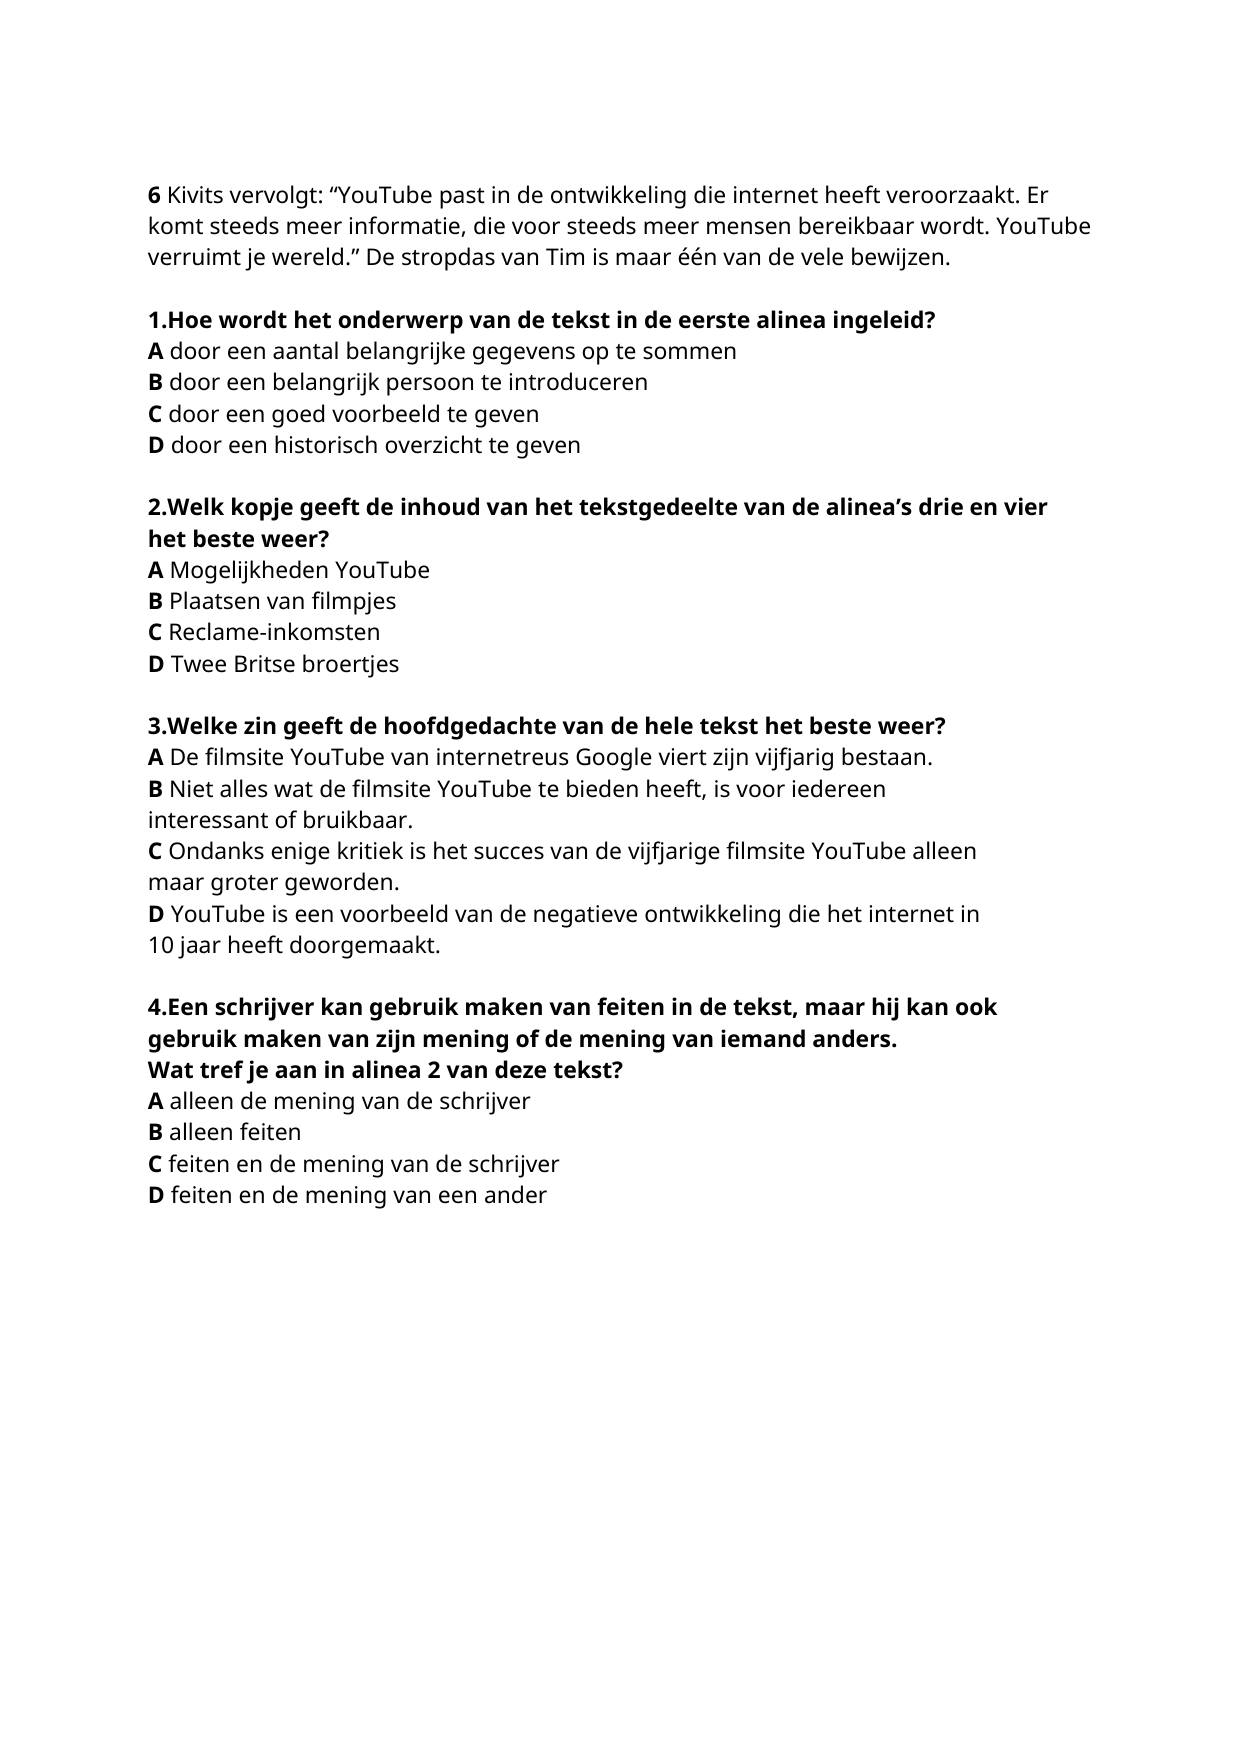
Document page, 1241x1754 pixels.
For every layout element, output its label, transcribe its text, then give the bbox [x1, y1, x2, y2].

text C Ondanks enige kritiek is het succes van de vijfjarige filmsite YouTube alleen [148, 835, 1093, 866]
text 4.Een schrijver kan gebruik maken van feiten in de tekst, maar hij kan ook gebruik maken van zijn mening of de mening van iemand anders. [148, 991, 1093, 1054]
text D door een historisch overzicht te geven [148, 429, 1093, 460]
text B door een belangrijk persoon te introduceren [148, 366, 1093, 398]
text maar groter geworden. [148, 866, 1093, 898]
text A Mogelijkheden YouTube [148, 554, 1093, 585]
text B alleen feiten [148, 1116, 1093, 1148]
text A alleen de mening van de schrijver [148, 1085, 1093, 1116]
text B Plaatsen van filmpjes [148, 585, 1093, 616]
text C feiten en de mening van de schrijver [148, 1148, 1093, 1179]
text 10 jaar heeft doorgemaakt. [148, 929, 1093, 960]
text B Niet alles wat de filmsite YouTube te bieden heeft, is voor iedereen [148, 773, 1093, 804]
text 2.Welk kopje geeft de inhoud van het tekstgedeelte van de alinea’s drie en vier het beste weer? [148, 491, 1093, 554]
text D feiten en de mening van een ander [148, 1179, 1093, 1210]
text C door een goed voorbeeld te geven [148, 398, 1093, 429]
text interessant of bruikbaar. [148, 804, 1093, 835]
text 3.Welke zin geeft de hoofdgedachte van de hele tekst het beste weer? [148, 710, 1093, 741]
text A De filmsite YouTube van internetreus Google viert zijn vijfjarig bestaan. [148, 741, 1093, 773]
text D YouTube is een voorbeeld van de negatieve ontwikkeling die het internet in [148, 898, 1093, 929]
text Wat tref je aan in alinea 2 van deze tekst? [148, 1054, 1093, 1085]
text D Twee Britse broertjes [148, 648, 1093, 679]
text C Reclame-inkomsten [148, 616, 1093, 648]
text A door een aantal belangrijke gegevens op te sommen [148, 335, 1093, 366]
text 6 Kivits vervolgt: “YouTube past in de ontwikkeling die internet heeft veroorzaakt. Er komt steeds meer informatie, die voor steeds meer mensen bereikbaar wordt. YouTube verruimt je wereld.” De stropdas van Tim is maar één van de vele bewijzen. [148, 179, 1093, 273]
text 1.Hoe wordt het onderwerp van de tekst in de eerste alinea ingeleid? [148, 304, 1093, 335]
